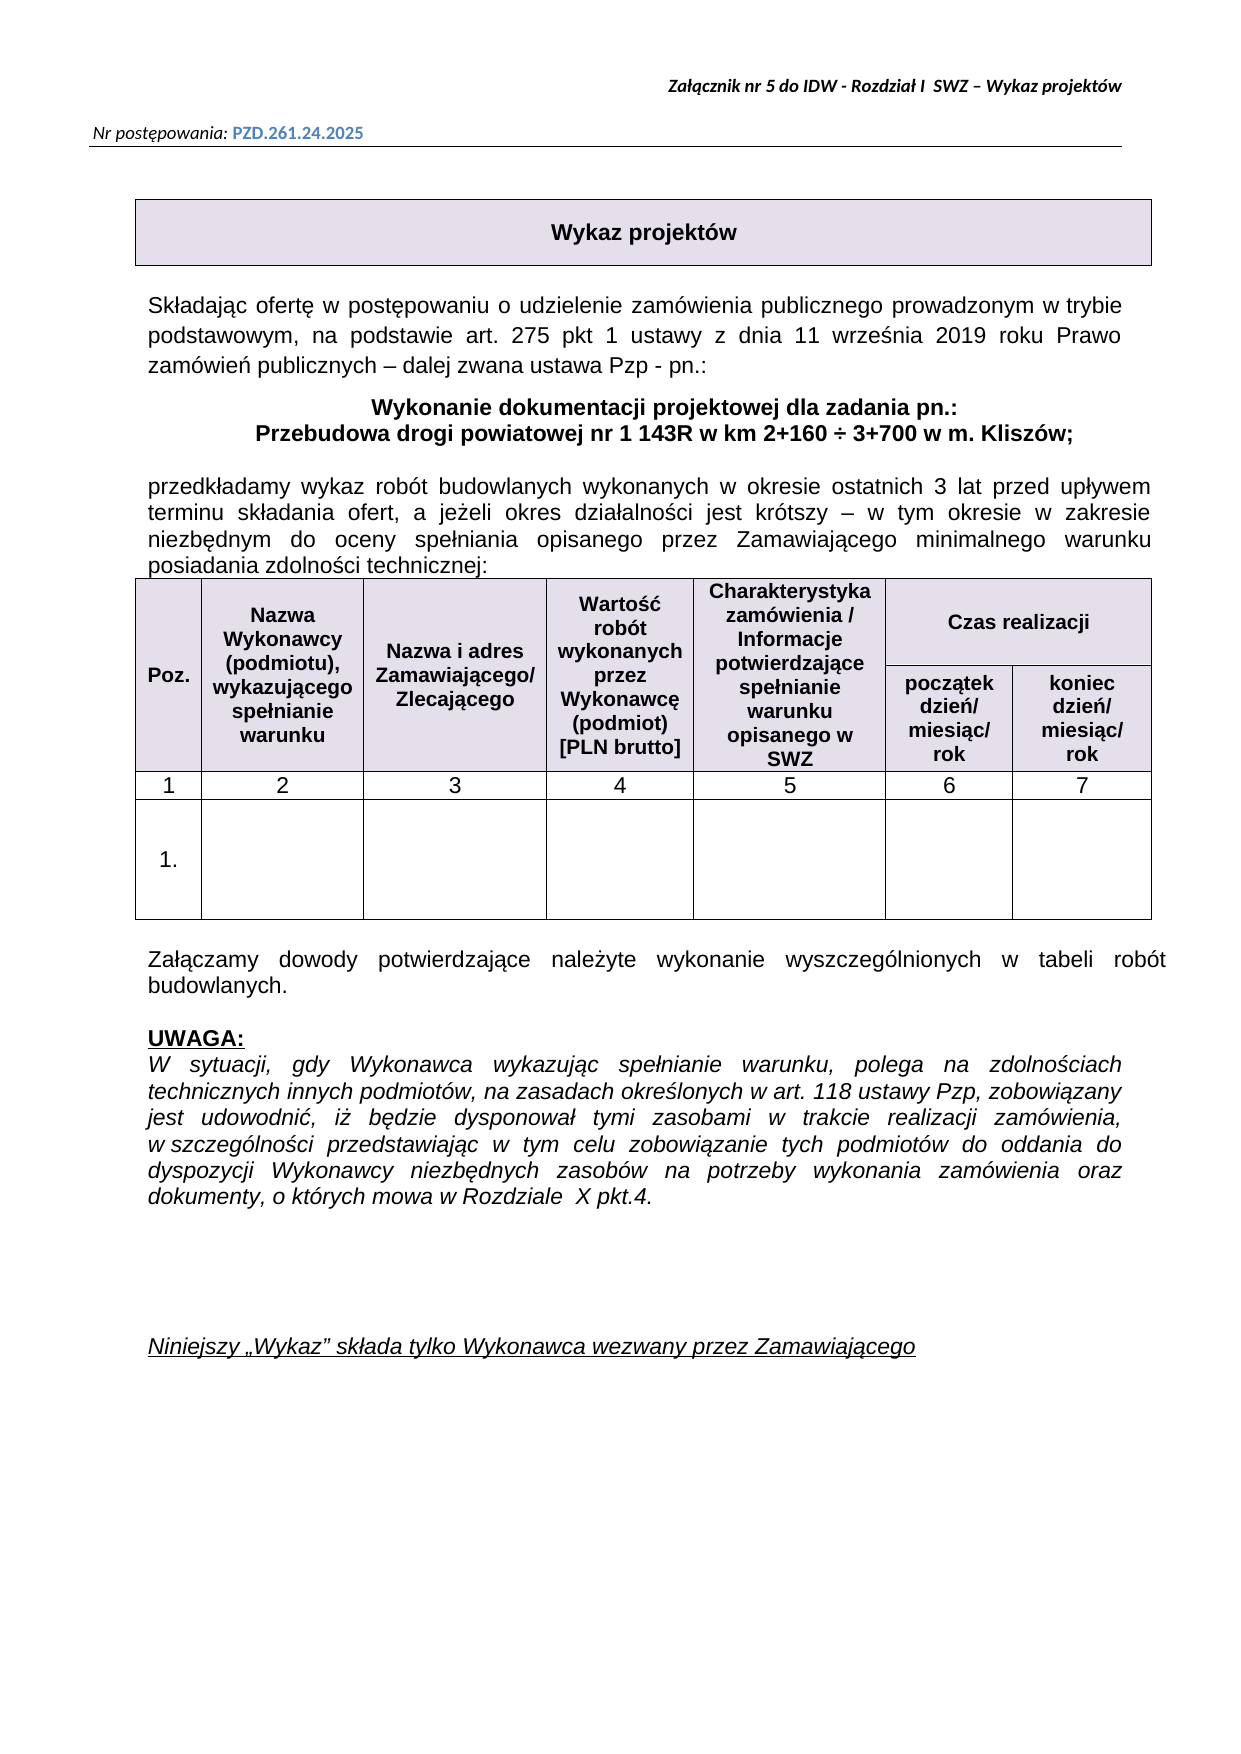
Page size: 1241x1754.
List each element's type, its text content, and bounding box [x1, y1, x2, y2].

text Wykonanie dokumentacji projektowej dla zadania pn.: [148, 394, 1122, 420]
table_cell 2 [202, 772, 363, 798]
text Niniejszy „Wykaz” składa tylko Wykonawca wezwany przez Zamawiającego [148, 1324, 1122, 1359]
table_cell [202, 800, 363, 919]
table_header Czas realizacji [886, 579, 1151, 664]
table_header Wartość robót wykonanych przez Wykonawcę (podmiot) [PLN brutto] [547, 579, 693, 771]
text Składając ofertę w postępowaniu o udzielenie zamówienia publicznego prowadzonym w trybie podstawowym, na podstawie art. 275 pkt 1 ustawy z dnia 11 września 2019 roku Prawo zamówień publicznych – dalej zwana ustawa Pzp - pn.: [148, 292, 1122, 378]
text Załączamy dowody potwierdzające należyte wykonanie wyszczególnionych w tabeli robót budowlanych. [148, 946, 1167, 999]
table_cell [1013, 800, 1151, 919]
table_cell 7 [1013, 772, 1151, 798]
table_header Poz. [136, 579, 201, 771]
table_cell [886, 800, 1012, 919]
table_cell [694, 800, 885, 919]
table_header Nazwa i adres Zamawiającego/ Zlecającego [364, 579, 546, 771]
table_cell koniec dzień/ miesiąc/ rok [1013, 666, 1151, 771]
text UWAGA: [148, 1025, 1122, 1051]
table_cell 4 [547, 772, 693, 798]
table_cell 1 [136, 772, 201, 798]
table_cell 1. [136, 800, 201, 919]
text Przebudowa drogi powiatowej nr 1 143R w km 2+160 ÷ 3+700 w m. Kliszów; [148, 420, 1122, 447]
table_cell 6 [886, 772, 1012, 798]
table_cell [364, 800, 546, 919]
table_cell [547, 800, 693, 919]
table_header Wykaz projektów [136, 200, 1151, 265]
table_cell 3 [364, 772, 546, 798]
table_cell początek dzień/ miesiąc/ rok [886, 666, 1012, 771]
table_header Charakterystyka zamówienia / Informacje potwierdzające spełnianie warunku opisanego w SWZ [694, 579, 885, 771]
text przedkładamy wykaz robót budowlanych wykonanych w okresie ostatnich 3 lat przed upływem terminu składania ofert, a jeżeli okres działalności jest krótszy – w tym okresie w zakresie niezbędnym do oceny spełniania opisanego przez Zamawiającego minimalnego warunku posiadania zdolności technicznej: [148, 473, 1152, 578]
table_cell 5 [694, 772, 885, 798]
table_header Nazwa Wykonawcy (podmiotu), wykazującego spełnianie warunku [202, 579, 363, 771]
text W sytuacji, gdy Wykonawca wykazując spełnianie warunku, polega na zdolnościach technicznych innych podmiotów, na zasadach określonych w art. 118 ustawy Pzp, zobowiązany jest udowodnić, iż będzie dysponował tymi zasobami w trakcie realizacji zamówienia, w szczególności przedstawiając w tym celu zobowiązanie tych podmiotów do oddania do dyspozycji Wykonawcy niezbędnych zasobów na potrzeby wykonania zamówienia oraz dokumenty, o których mowa w Rozdziale X pkt.4. [148, 1051, 1122, 1209]
